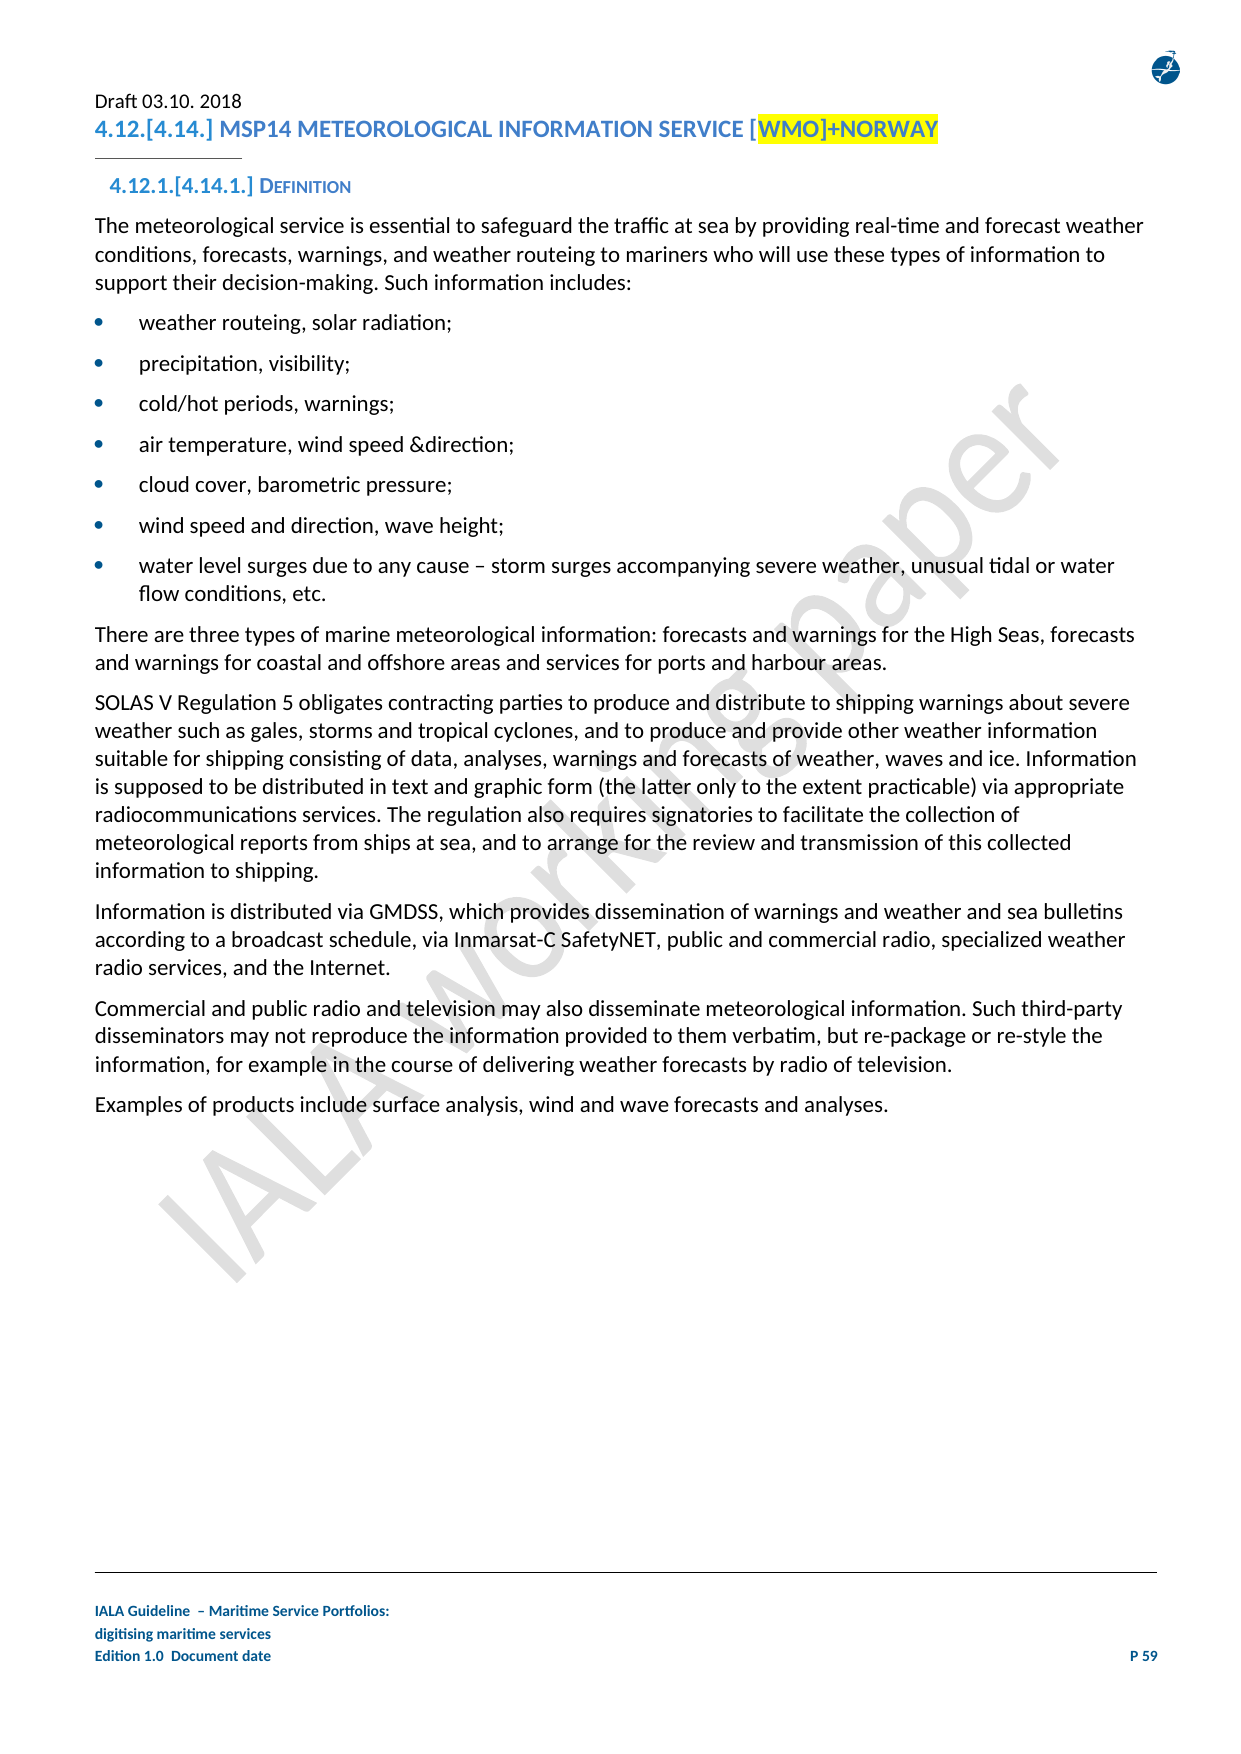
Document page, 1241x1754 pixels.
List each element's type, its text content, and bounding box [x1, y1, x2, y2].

list SOLAS V Regulation 5 obligates contracting parties to produce and distribute to shipping warnings about severe weather such as gales, storms and tropical cyclones, and to produce and provide other weather information suitable for shipping consisting of data, analyses, warnings and forecasts of weather, waves and ice. Information is supposed to be distributed in text and graphic form (the latter only to the extent practicable) via appropriate radiocommunications services. The regulation also requires signatories to facilitate the collection of meteorological reports from ships at sea, and to arrange for the review and transmission of this collected information to shipping. [94, 688, 1157, 884]
list Commercial and public radio and television may also disseminate meteorological information. Such third-party disseminators may not reproduce the information provided to them verbatim, but re-package or re-style the information, for example in the course of delivering weather forecasts by radio of television. [94, 994, 1157, 1078]
list There are three types of marine meteorological information: forecasts and warnings for the High Seas, forecasts and warnings for coastal and offshore areas and services for ports and harbour areas. [94, 620, 1157, 676]
text precipitation, visibility; [94, 349, 1157, 377]
text air temperature, wind speed &direction; [94, 430, 1157, 458]
text wind speed and direction, wave height; [94, 511, 1157, 539]
list Information is distributed via GMDSS, which provides dissemination of warnings and weather and sea bulletins according to a broadcast schedule, via Inmarsat-C SafetyNET, public and commercial radio, specialized weather radio services, and the Internet. [94, 897, 1157, 981]
text water level surges due to any cause – storm surges accompanying severe weather, unusual tidal or water flow conditions, etc. [94, 551, 1157, 607]
picture [1120, 0, 1239, 119]
list Examples of products include surface analysis, wind and wave forecasts and analyses. [94, 1090, 1157, 1118]
text The meteorological service is essential to safeguard the traffic at sea by providing real-time and forecast weather conditions, forecasts, warnings, and weather routeing to mariners who will use these types of information to support their decision-making. Such information includes: [94, 212, 1157, 296]
text cold/hot periods, warnings; [94, 389, 1157, 417]
subtitle MSP14 Meteorological information service [WMO]+NORWAY [94, 113, 1157, 144]
subtitle Definition [109, 171, 1157, 199]
text cloud cover, barometric pressure; [94, 470, 1157, 498]
text weather routeing, solar radiation; [94, 308, 1157, 336]
